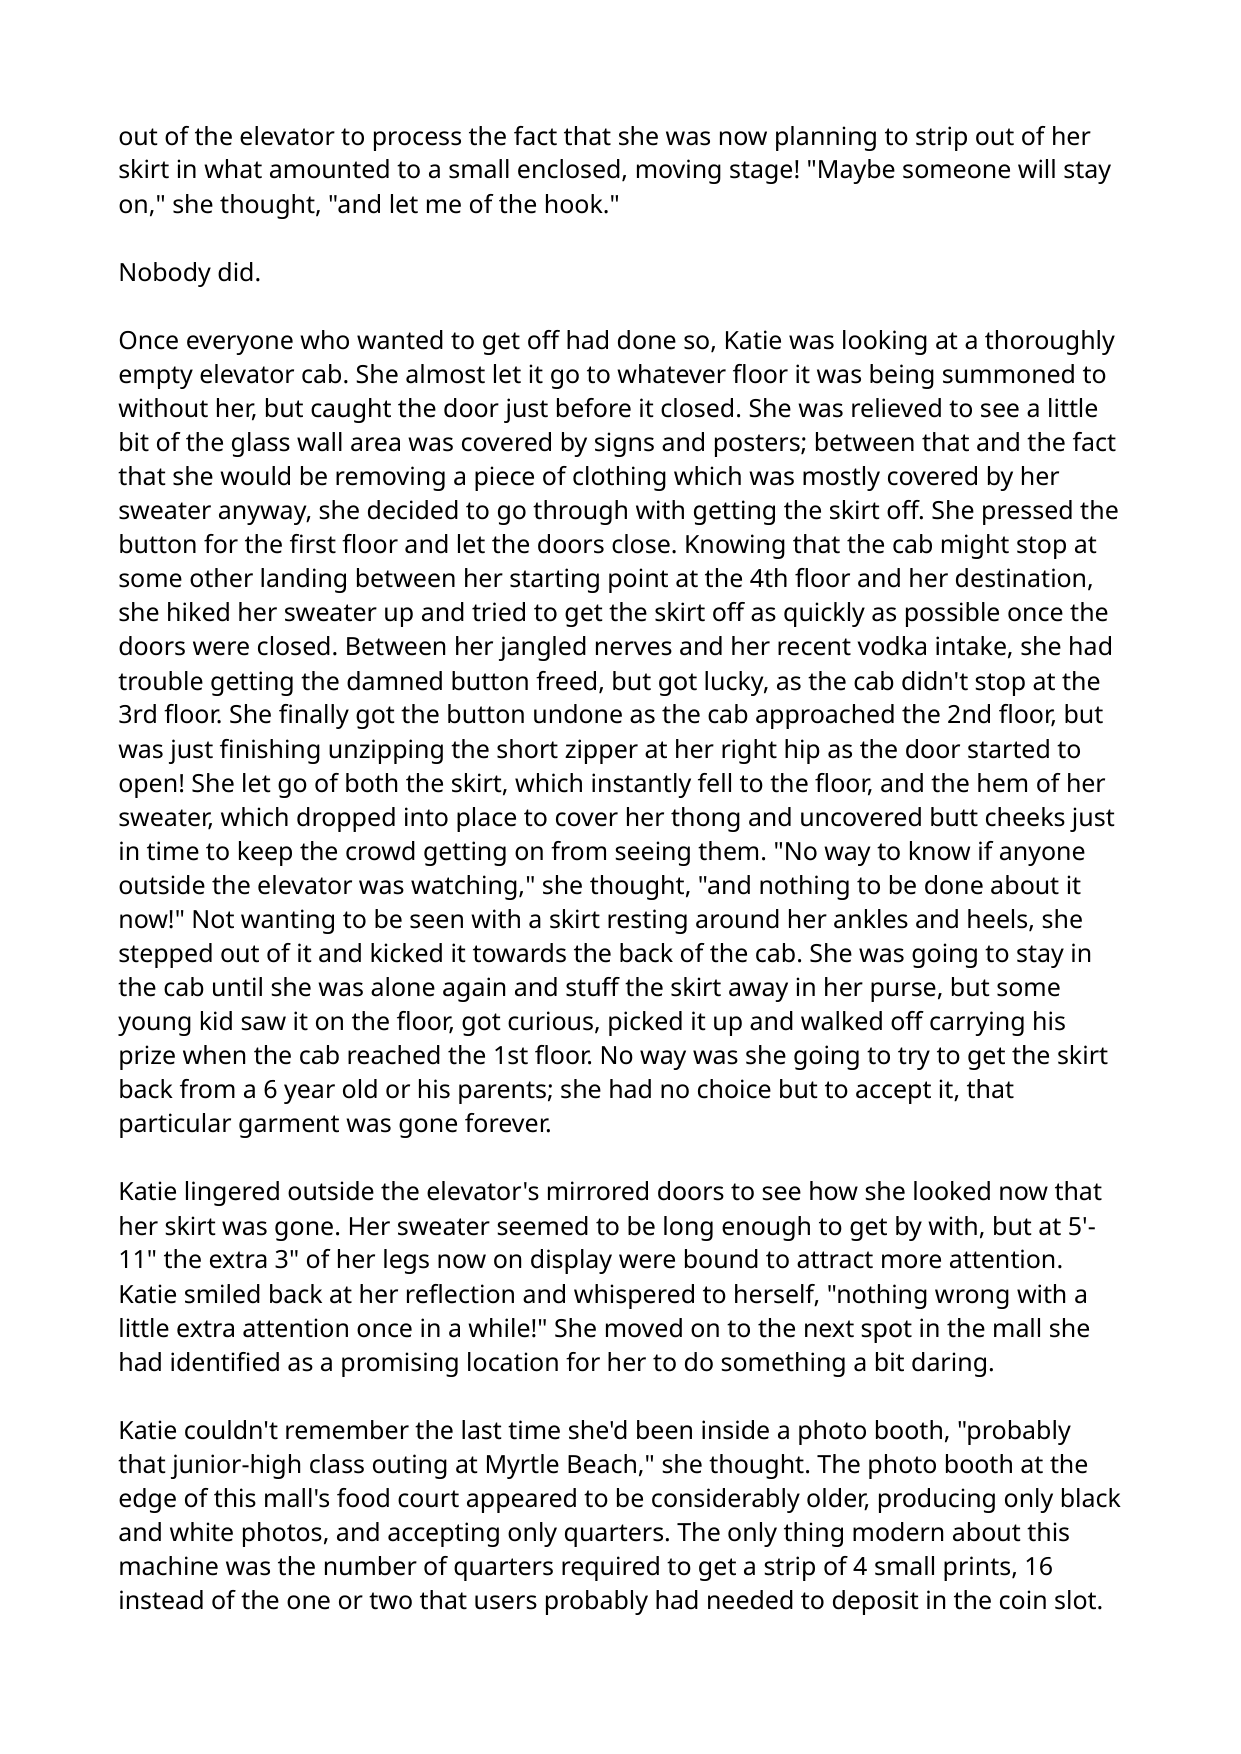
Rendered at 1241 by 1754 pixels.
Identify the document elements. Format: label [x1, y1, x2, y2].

text [118, 118, 1122, 1617]
